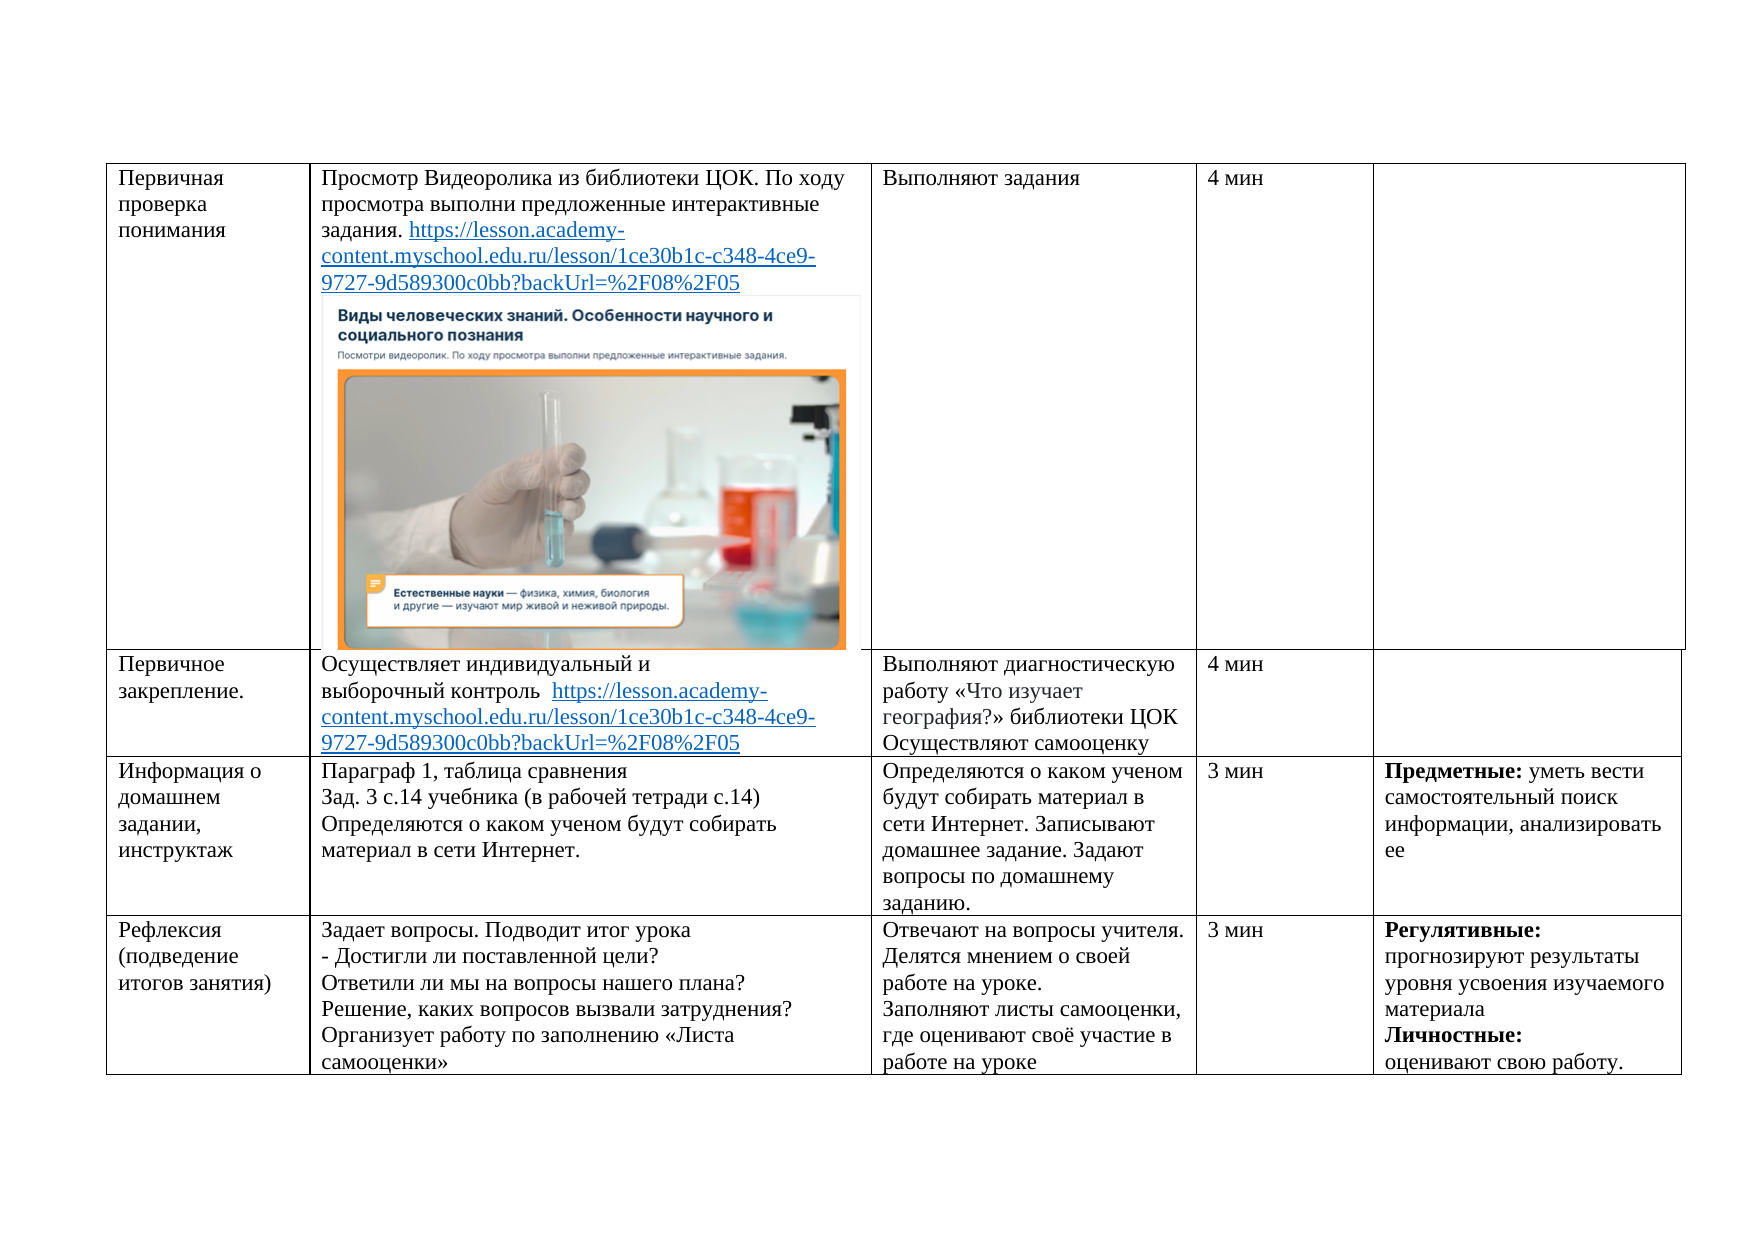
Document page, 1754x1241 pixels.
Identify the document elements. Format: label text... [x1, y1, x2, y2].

table_cell Выполняют диагностическую работу «Что изучает география?» библиотеки ЦОК Осуществляют самооценку [872, 650, 1196, 756]
table_cell Первичная проверка понимания [107, 164, 309, 649]
table_cell Регулятивные: прогнозируют результаты уровня усвоения изучаемого материала Личностные: оценивают свою работу. [1374, 916, 1681, 1074]
table_cell Просмотр Видеоролика из библиотеки ЦОК. По ходу просмотра выполни предложенные интерактивные задания. https://lesson.academy-content.myschool.edu.ru/lesson/1ce30b1c-c348-4ce9-9727-9d589300c0bb?backUrl=%2F08%2F05 [311, 164, 871, 649]
table_cell Предметные: уметь вести самостоятельный поиск информации, анализировать ее [1374, 757, 1681, 915]
table_cell Определяются о каком ученом будут собирать материал в сети Интернет. Записывают домашнее задание. Задают вопросы по домашнему заданию. [872, 757, 1196, 915]
table_cell [1374, 164, 1685, 649]
table_cell 3 мин [1197, 757, 1373, 915]
table_cell Информация о домашнем задании, инструктаж [107, 757, 309, 915]
table_cell Параграф 1, таблица сравнения Зад. 3 с.14 учебника (в рабочей тетради с.14) Определяются о каком ученом будут собирать материал в сети Интернет. [311, 757, 871, 915]
picture [321, 295, 862, 650]
table_cell 4 мин [1197, 650, 1373, 756]
table_cell Первичное закрепление. [107, 650, 309, 756]
table_cell Осуществляет индивидуальный и выборочный контроль https://lesson.academy-content.myschool.edu.ru/lesson/1ce30b1c-c348-4ce9-9727-9d589300c0bb?backUrl=%2F08%2F05 [311, 650, 871, 756]
table_cell [1374, 650, 1681, 756]
table_cell Выполняют задания [872, 164, 1196, 649]
table_cell 3 мин [1197, 916, 1373, 1074]
table_cell Отвечают на вопросы учителя. Делятся мнением о своей работе на уроке. Заполняют листы самооценки, где оценивают своё участие в работе на уроке [872, 916, 1196, 1074]
table_cell Задает вопросы. Подводит итог урока - Достигли ли поставленной цели? Ответили ли мы на вопросы нашего плана? Решение, каких вопросов вызвали затруднения? Организует работу по заполнению «Листа самооценки» [311, 916, 871, 1074]
table_cell 4 мин [1197, 164, 1373, 649]
table_cell Рефлексия (подведение итогов занятия) [107, 916, 309, 1074]
